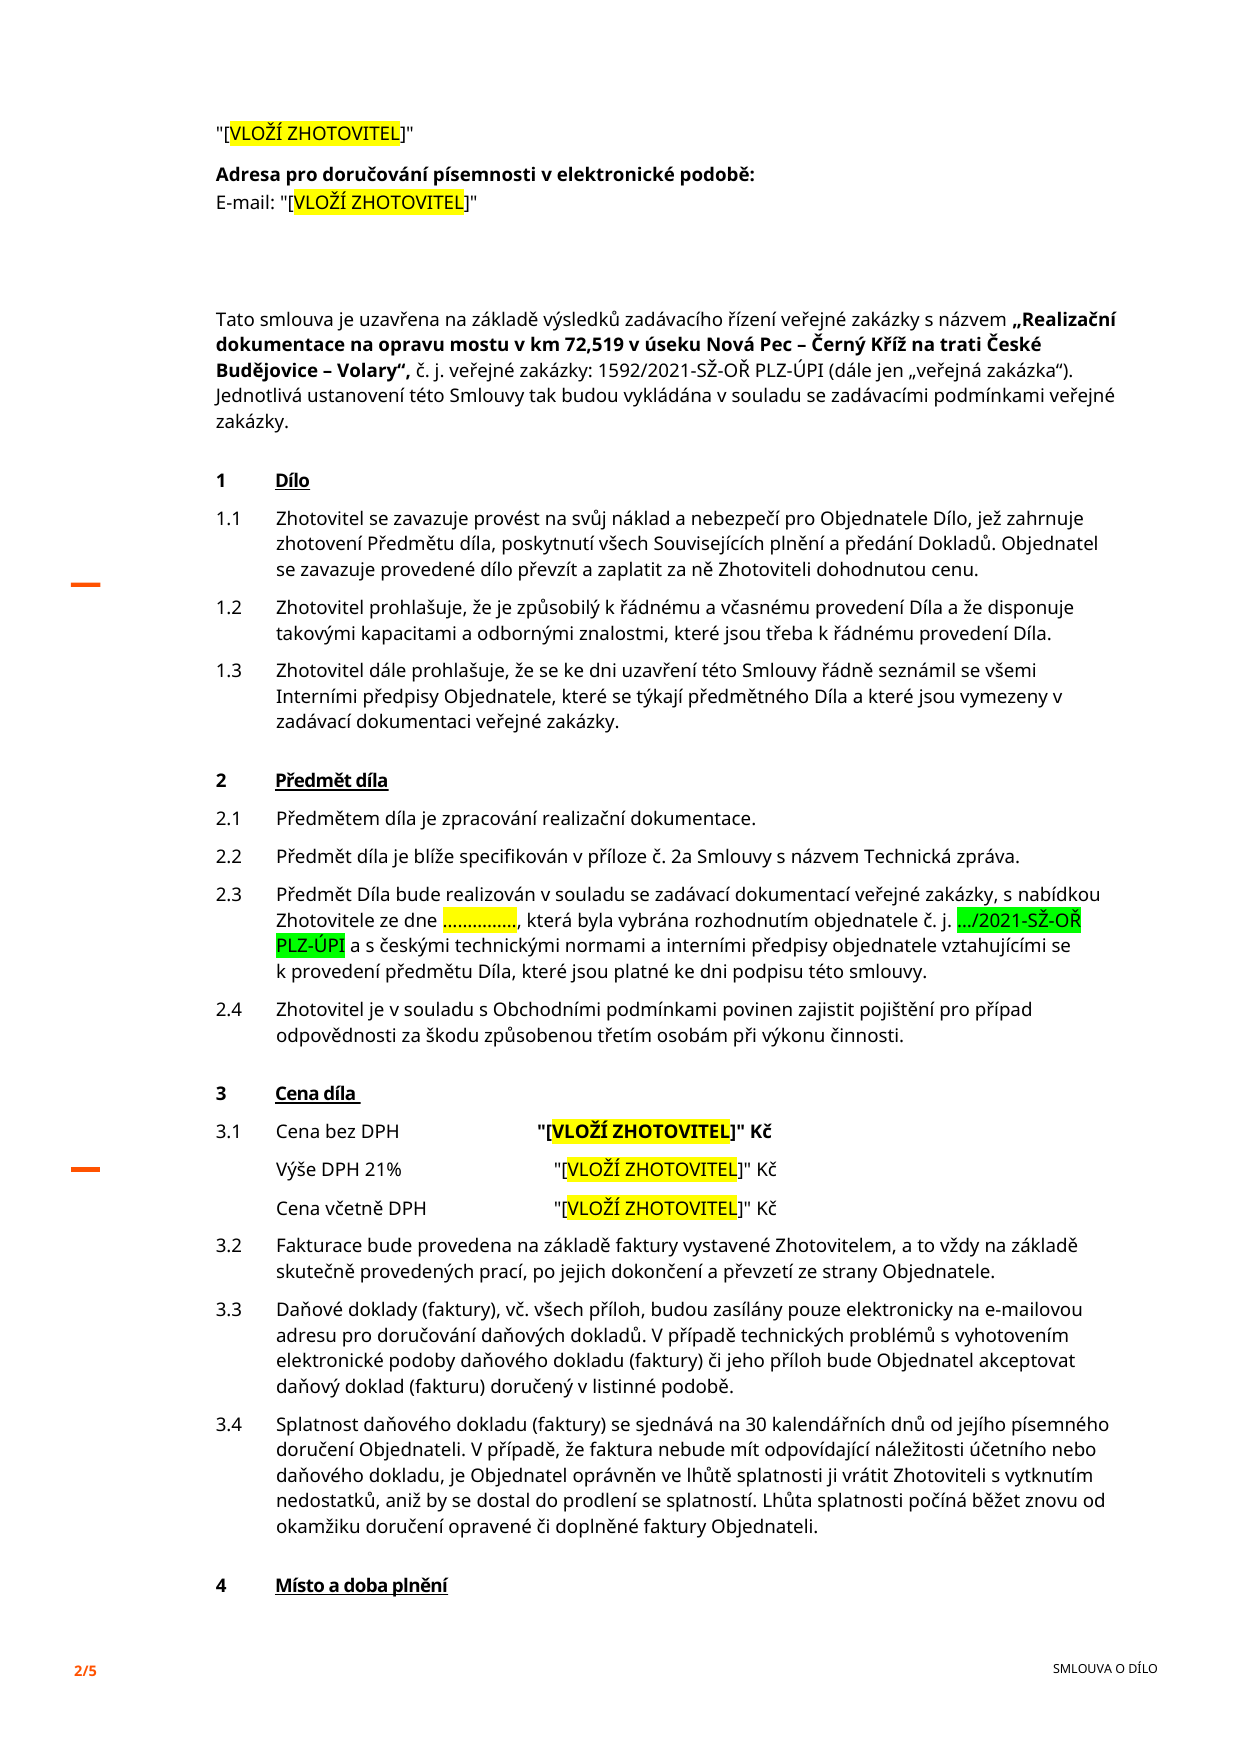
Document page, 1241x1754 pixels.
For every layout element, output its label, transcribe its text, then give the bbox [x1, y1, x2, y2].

text "[VLOŽÍ ZHOTOVITEL]" [400, 121, 1122, 146]
text Adresa pro doručování písemnosti v elektronické podobě: [216, 161, 1122, 187]
subtitle Předmět Díla bude realizován v souladu se zadávací dokumentací veřejné zakázky, s nabídkou Zhotovitele ze dne ……………, která byla vybrána rozhodnutím objednatele č. j. …/2021-SŽ-OŘ PLZ-ÚPI a s českými technickými normami a interními předpisy objednatele vztahujícími se k provedení předmětu Díla, které jsou platné ke dni podpisu této smlouvy. [216, 882, 1122, 984]
text Cena včetně DPH "[VLOŽÍ ZHOTOVITEL]" Kč [276, 1195, 567, 1220]
subtitle Zhotovitel se zavazuje provést na svůj náklad a nebezpečí pro Objednatele Dílo, jež zahrnuje zhotovení Předmětu díla, poskytnutí všech Souvisejících plnění a předání Dokladů. Objednatel se zavazuje provedené dílo převzít a zaplatit za ně Zhotoviteli dohodnutou cenu. [216, 505, 1122, 582]
text E-mail: "[VLOŽÍ ZHOTOVITEL]" [464, 189, 1122, 215]
subtitle Fakturace bude provedena na základě faktury vystavené Zhotovitelem, a to vždy na základě skutečně provedených prací, po jejich dokončení a převzetí ze strany Objednatele. [216, 1233, 1122, 1284]
subtitle Dílo [216, 467, 1122, 493]
subtitle Cena díla [216, 1081, 1122, 1106]
subtitle Daňové doklady (faktury), vč. všech příloh, budou zasílány pouze elektronicky na e-mailovou adresu pro doručování daňových dokladů. V případě technických problémů s vyhotovením elektronické podoby daňového dokladu (faktury) či jeho příloh bude Objednatel akceptovat daňový doklad (fakturu) doručený v listinné podobě. [216, 1296, 1122, 1398]
subtitle Předmětem díla je zpracování realizační dokumentace. [216, 806, 1122, 831]
text Výše DPH 21% "[VLOŽÍ ZHOTOVITEL]" Kč [737, 1157, 1122, 1182]
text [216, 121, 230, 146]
subtitle Zhotovitel dále prohlašuje, že se ke dni uzavření této Smlouvy řádně seznámil se všemi Interními předpisy Objednatele, které se týkají předmětného Díla a které jsou vymezeny v zadávací dokumentaci veřejné zakázky. [216, 658, 1122, 734]
text Cena včetně DPH "[VLOŽÍ ZHOTOVITEL]" Kč [737, 1195, 1122, 1220]
subtitle Zhotovitel je v souladu s Obchodními podmínkami povinen zajistit pojištění pro případ odpovědnosti za škodu způsobenou třetím osobám při výkonu činnosti. [216, 996, 1122, 1047]
text Výše DPH 21% "[VLOŽÍ ZHOTOVITEL]" Kč [276, 1157, 567, 1182]
text Tato smlouva je uzavřena na základě výsledků zadávacího řízení veřejné zakázky s názvem „Realizační dokumentace na opravu mostu v km 72,519 v úseku Nová Pec – Černý Kříž na trati České Budějovice – Volary“, č. j. veřejné zakázky: 1592/2021-SŽ-OŘ PLZ-ÚPI (dále jen „veřejná zakázka“). Jednotlivá ustanovení této Smlouvy tak budou vykládána v souladu se zadávacími podmínkami veřejné zakázky. [216, 306, 1122, 434]
subtitle Místo a doba plnění [216, 1572, 1122, 1597]
subtitle Cena bez DPH "[VLOŽÍ ZHOTOVITEL]" Kč [730, 1119, 1122, 1144]
subtitle Předmět díla [216, 768, 1122, 793]
subtitle Zhotovitel prohlašuje, že je způsobilý k řádnému a včasnému provedení Díla a že disponuje takovými kapacitami a odbornými znalostmi, které jsou třeba k řádnému provedení Díla. [216, 594, 1122, 645]
subtitle Předmět díla je blíže specifikován v příloze č. 2a Smlouvy s názvem Technická zpráva. [216, 844, 1122, 869]
text E-mail: "[VLOŽÍ ZHOTOVITEL]" [216, 189, 294, 215]
subtitle Cena bez DPH "[VLOŽÍ ZHOTOVITEL]" Kč [216, 1119, 552, 1144]
subtitle Splatnost daňového dokladu (faktury) se sjednává na 30 kalendářních dnů od jejího písemného doručení Objednateli. V případě, že faktura nebude mít odpovídající náležitosti účetního nebo daňového dokladu, je Objednatel oprávněn ve lhůtě splatnosti ji vrátit Zhotoviteli s vytknutím nedostatků, aniž by se dostal do prodlení se splatností. Lhůta splatnosti počíná běžet znovu od okamžiku doručení opravené či doplněné faktury Objednateli. [216, 1411, 1122, 1538]
